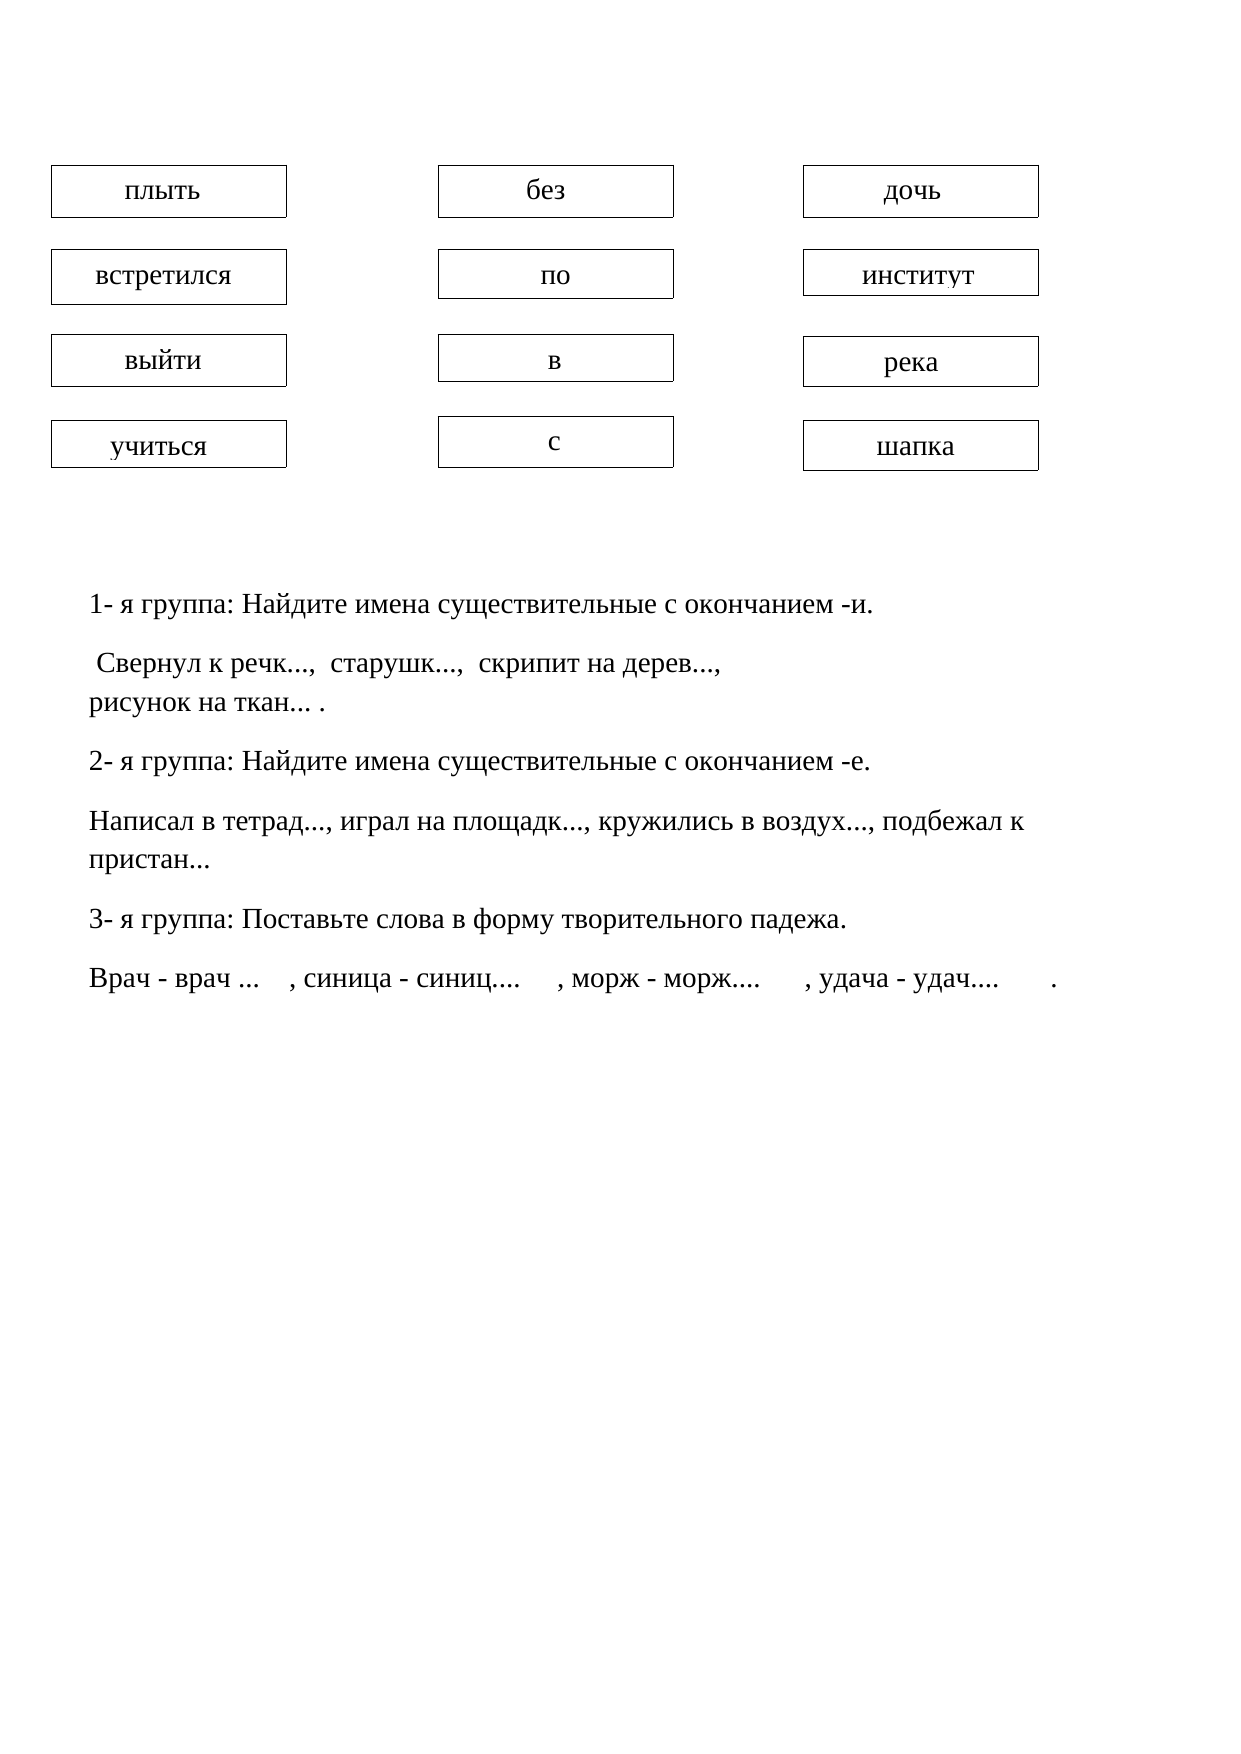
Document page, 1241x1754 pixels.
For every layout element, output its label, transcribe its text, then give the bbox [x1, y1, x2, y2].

text 1- я группа: Найдите имена существительные с окончанием -и. [89, 586, 1152, 620]
text Врач - врач ... , синица - синиц.... , морж - морж.... , удача - удач.... . [89, 960, 1152, 994]
text Написал в тетрад..., играл на площадк..., кружились в воздух..., подбежал к пристан... [89, 803, 1152, 875]
text 2- я группа: Найдите имена существительные с окончанием -е. [89, 743, 1152, 777]
text Свернул к речк..., старушк..., скрипит на дерев..., рисунок на ткан... . [89, 646, 1152, 718]
text 3- я группа: Поставьте слова в форму творительного падежа. [89, 901, 1152, 934]
